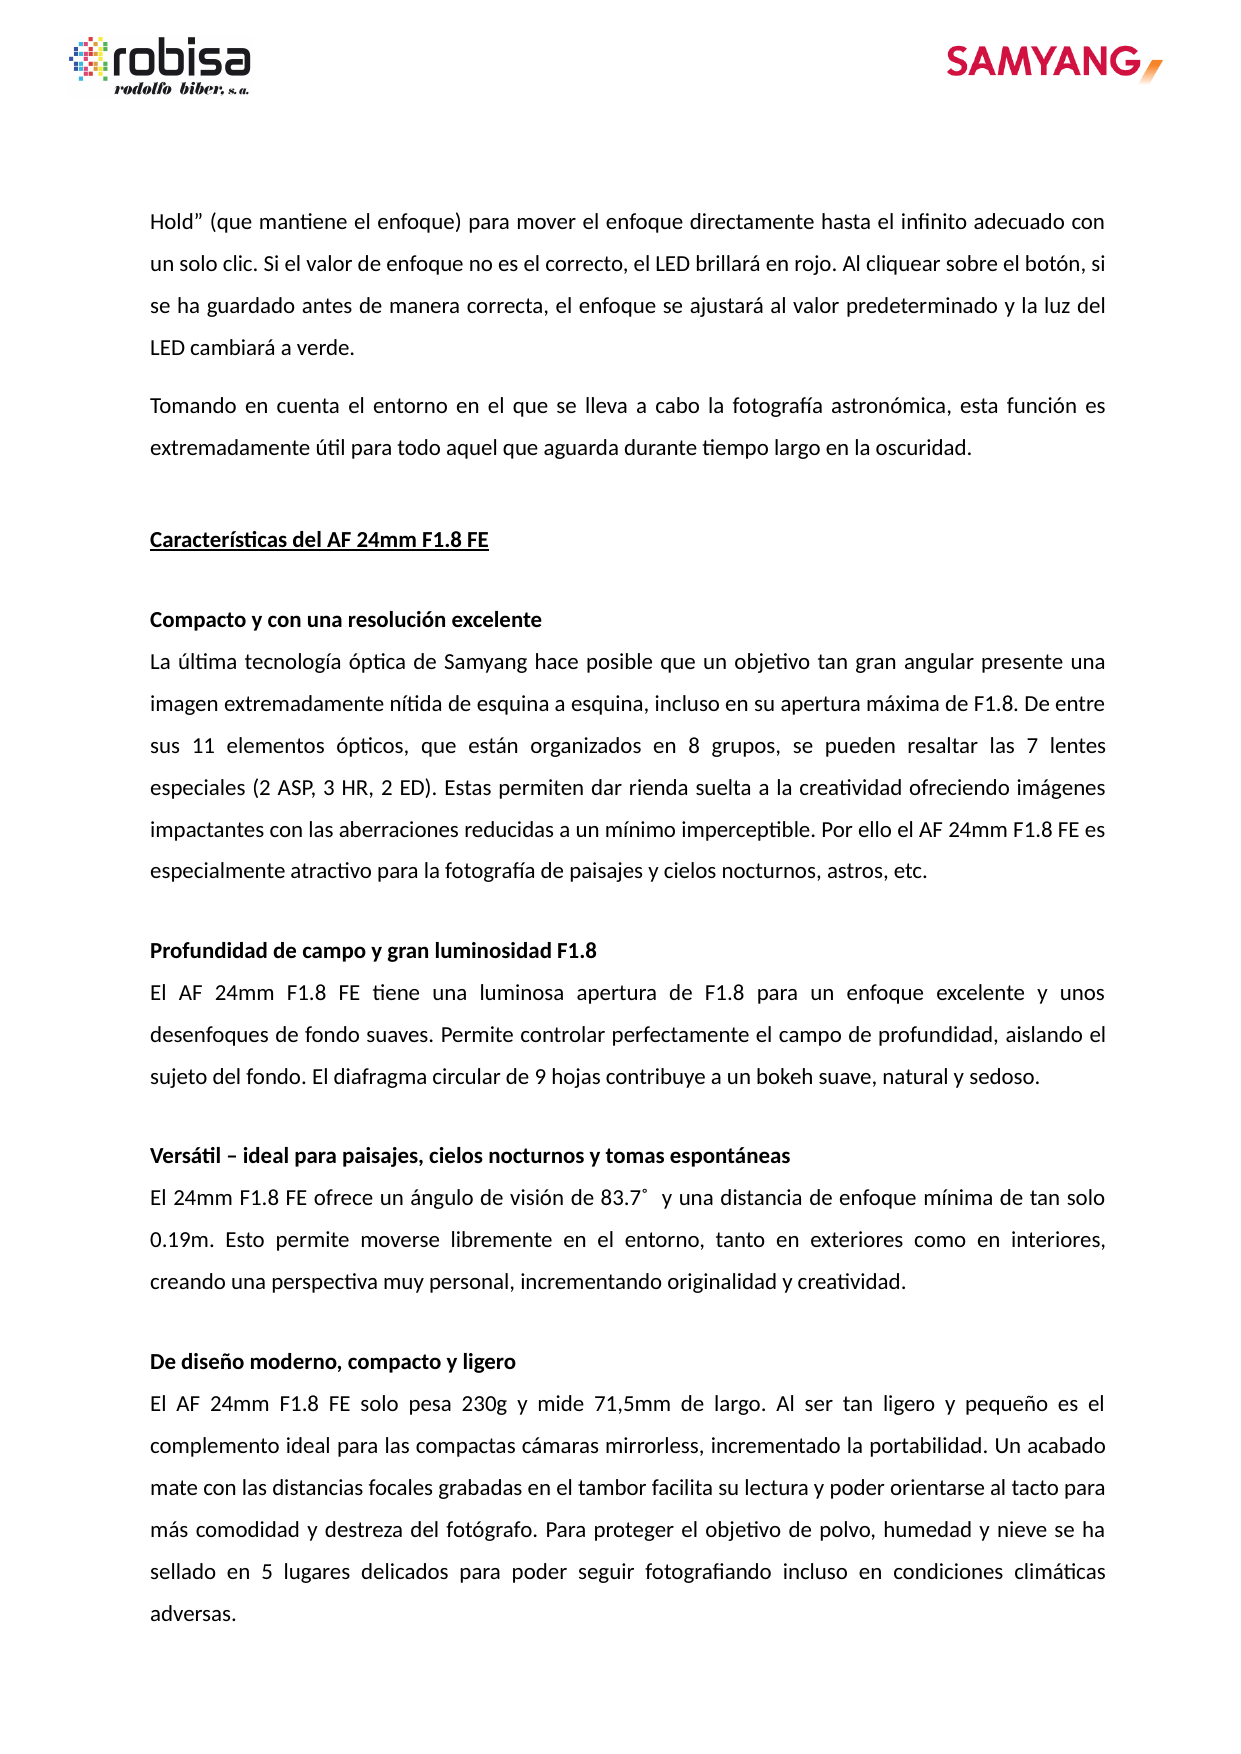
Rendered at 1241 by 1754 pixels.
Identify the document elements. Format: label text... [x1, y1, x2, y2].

text Compacto y con una resolución excelente La última tecnología óptica de Samyang hace posible que un objetivo tan gran angular presente una imagen extremadamente nítida de esquina a esquina, incluso en su apertura máxima de F1.8. De entre sus 11 elementos ópticos, que están organizados en 8 grupos, se pueden resaltar las 7 lentes especiales (2 ASP, 3 HR, 2 ED). Estas permiten dar rienda suelta a la creatividad ofreciendo imágenes impactantes con las aberraciones reducidas a un mínimo imperceptible. Por ello el AF 24mm F1.8 FE es especialmente atractivo para la fotografía de paisajes y cielos nocturnos, astros, etc. [150, 605, 1107, 885]
text Profundidad de campo y gran luminosidad F1.8 [150, 936, 1107, 964]
text Versátil – ideal para paisajes, cielos nocturnos y tomas espontáneas El 24mm F1.8 FE ofrece un ángulo de visión de 83.7˚ y una distancia de enfoque mínima de tan solo 0.19m. Esto permite moverse libremente en el entorno, tanto en exteriores como en interiores, creando una perspectiva muy personal, incrementando originalidad y creatividad. [150, 1142, 1107, 1296]
text Tomando en cuenta el entorno en el que se lleva a cabo la fotografía astronómica, esta función es extremadamente útil para todo aquel que aguarda durante tiempo largo en la oscuridad. [150, 391, 1107, 461]
picture [67, 36, 254, 98]
picture [945, 40, 1170, 94]
text De diseño moderno, compacto y ligero El AF 24mm F1.8 FE solo pesa 230g y mide 71,5mm de largo. Al ser tan ligero y pequeño es el complemento ideal para las compactas cámaras mirrorless, incrementado la portabilidad. Un acabado mate con las distancias focales grabadas en el tambor facilita su lectura y poder orientarse al tacto para más comodidad y destreza del fotógrafo. Para proteger el objetivo de polvo, humedad y nieve se ha sellado en 5 lugares delicados para poder seguir fotografiando incluso en condiciones climáticas adversas. [150, 1347, 1107, 1627]
text El AF 24mm F1.8 FE tiene una luminosa apertura de F1.8 para un enfoque excelente y unos desenfoques de fondo suaves. Permite controlar perfectamente el campo de profundidad, aislando el sujeto del fondo. El diafragma circular de 9 hojas contribuye a un bokeh suave, natural y sedoso. [150, 978, 1107, 1090]
text Características del AF 24mm F1.8 FE [150, 525, 1107, 553]
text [150, 207, 1107, 361]
